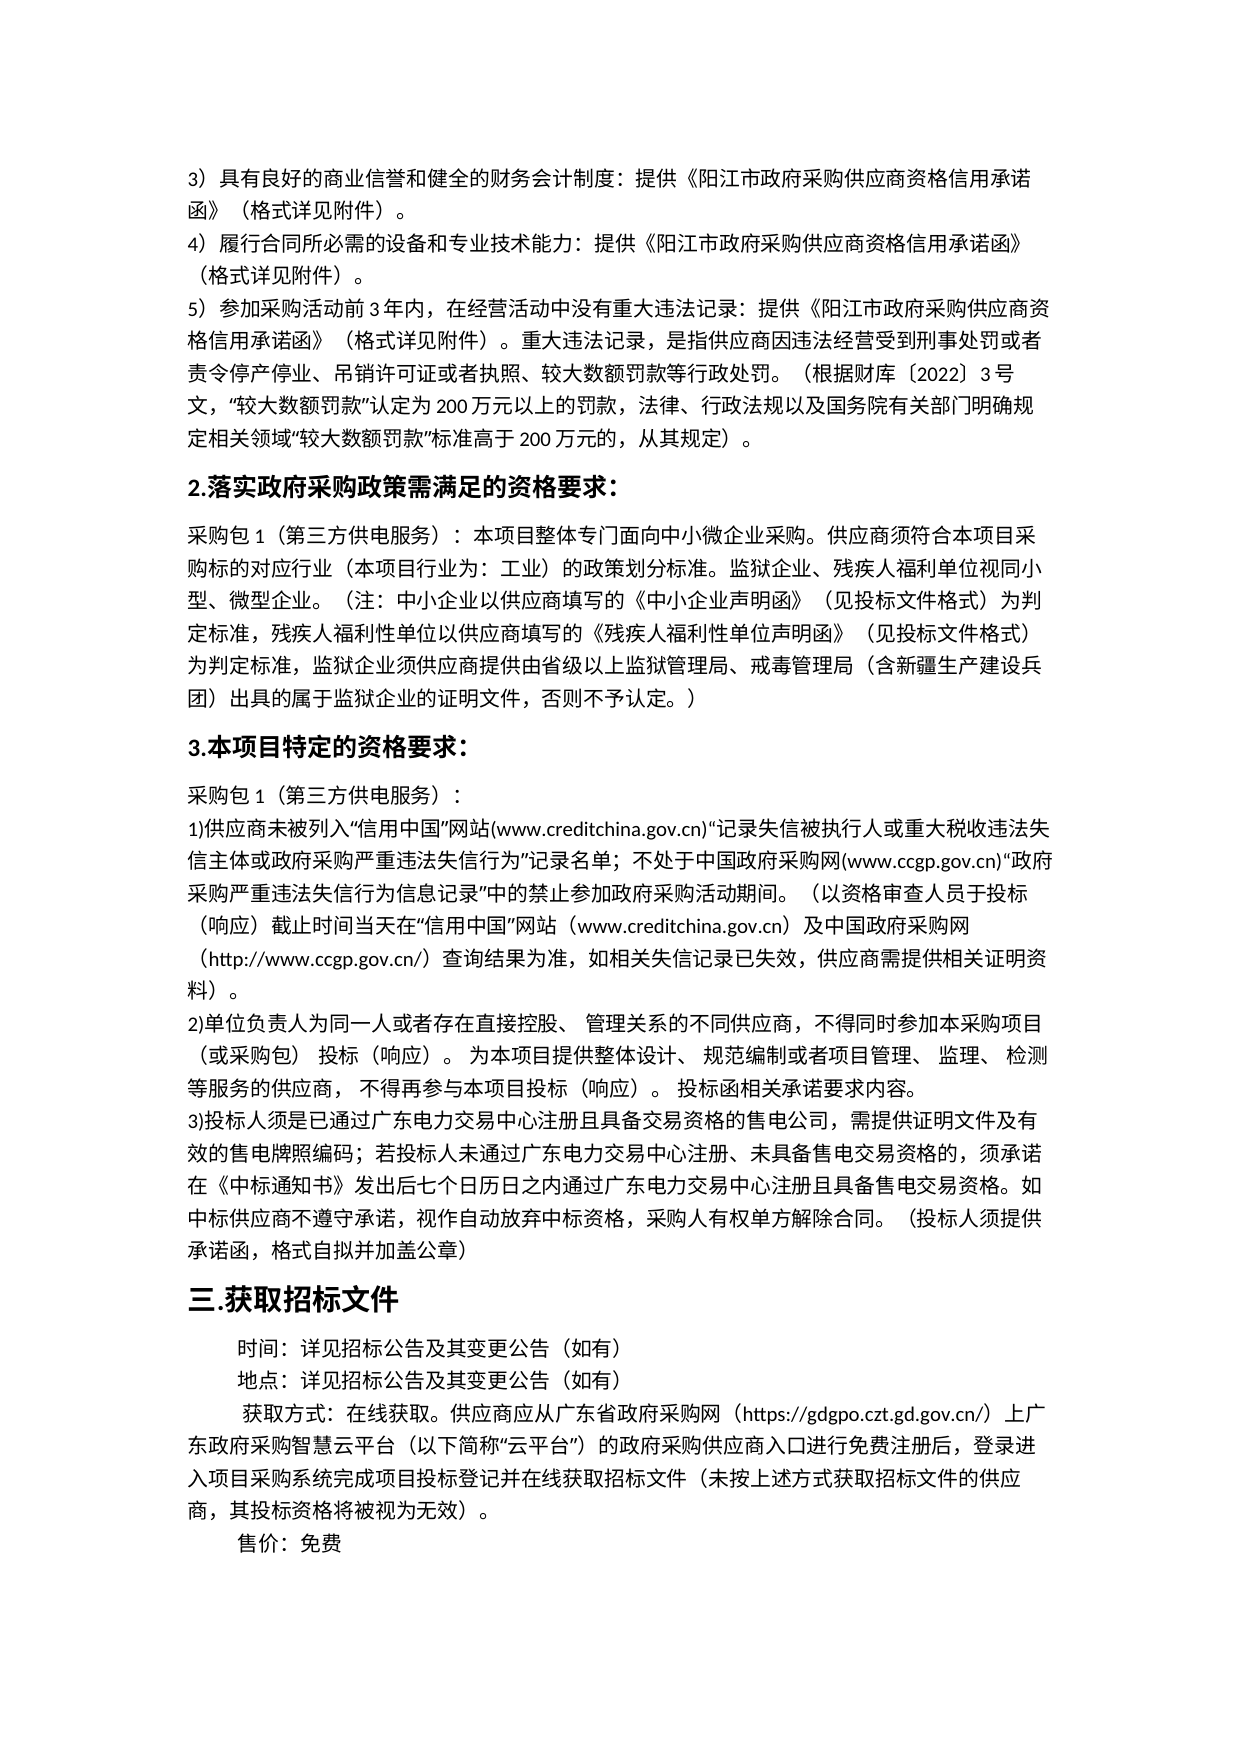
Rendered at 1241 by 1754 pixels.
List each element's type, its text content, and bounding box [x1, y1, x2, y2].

text 4）履行合同所必需的设备和专业技术能力：提供《阳江市政府采购供应商资格信用承诺函》（格式详见附件）。 [187, 227, 1053, 292]
text 地点：详见招标公告及其变更公告（如有） [187, 1364, 1053, 1397]
text 3）具有良好的商业信誉和健全的财务会计制度：提供《阳江市政府采购供应商资格信用承诺函》（格式详见附件）。 [187, 162, 1053, 227]
text 3.本项目特定的资格要求： [187, 714, 1053, 779]
text 时间：详见招标公告及其变更公告（如有） [187, 1332, 1053, 1364]
text 采购包1（第三方供电服务）：本项目整体专门面向中小微企业采购。供应商须符合本项目采购标的对应行业（本项目行业为：工业）的政策划分标准。监狱企业、残疾人福利单位视同小型、微型企业。（注：中小企业以供应商填写的《中小企业声明函》（见投标文件格式）为判定标准，残疾人福利性单位以供应商填写的《残疾人福利性单位声明函》（见投标文件格式）为判定标准，监狱企业须供应商提供由省级以上监狱管理局、戒毒管理局（含新疆生产建设兵团）出具的属于监狱企业的证明文件，否则不予认定。） [187, 519, 1053, 714]
text 2)单位负责人为同一人或者存在直接控股、 管理关系的不同供应商，不得同时参加本采购项目（或采购包） 投标（响应）。 为本项目提供整体设计、 规范编制或者项目管理、 监理、 检测等服务的供应商， 不得再参与本项目投标（响应）。 投标函相关承诺要求内容。 [187, 1007, 1053, 1104]
text 获取方式：在线获取。供应商应从广东省政府采购网（https://gdgpo.czt.gd.gov.cn/）上广东政府采购智慧云平台（以下简称“云平台”）的政府采购供应商入口进行免费注册后，登录进入项目采购系统完成项目投标登记并在线获取招标文件（未按上述方式获取招标文件的供应商，其投标资格将被视为无效）。 [187, 1397, 1053, 1527]
text 5）参加采购活动前3年内，在经营活动中没有重大违法记录：提供《阳江市政府采购供应商资格信用承诺函》（格式详见附件）。重大违法记录，是指供应商因违法经营受到刑事处罚或者责令停产停业、吊销许可证或者执照、较大数额罚款等行政处罚。（根据财库〔2022〕3号文，“较大数额罚款”认定为200万元以上的罚款，法律、行政法规以及国务院有关部门明确规定相关领域“较大数额罚款”标准高于200万元的，从其规定）。 [187, 292, 1053, 454]
text 三.获取招标文件 [187, 1267, 1053, 1332]
text 采购包1（第三方供电服务）： [187, 779, 1053, 812]
text 售价：免费 [187, 1527, 1053, 1559]
text 2.落实政府采购政策需满足的资格要求： [187, 454, 1053, 519]
text 1)供应商未被列入“信用中国”网站(www.creditchina.gov.cn)“记录失信被执行人或重大税收违法失信主体或政府采购严重违法失信行为”记录名单；不处于中国政府采购网(www.ccgp.gov.cn)“政府采购严重违法失信行为信息记录”中的禁止参加政府采购活动期间。（以资格审查人员于投标（响应）截止时间当天在“信用中国”网站（www.creditchina.gov.cn）及中国政府采购网（http://www.ccgp.gov.cn/）查询结果为准，如相关失信记录已失效，供应商需提供相关证明资料）。 [187, 812, 1053, 1007]
text 3)投标人须是已通过广东电力交易中心注册且具备交易资格的售电公司，需提供证明文件及有效的售电牌照编码；若投标人未通过广东电力交易中心注册、未具备售电交易资格的，须承诺在《中标通知书》发出后七个日历日之内通过广东电力交易中心注册且具备售电交易资格。如中标供应商不遵守承诺，视作自动放弃中标资格，采购人有权单方解除合同。（投标人须提供承诺函，格式自拟并加盖公章） [187, 1104, 1053, 1267]
